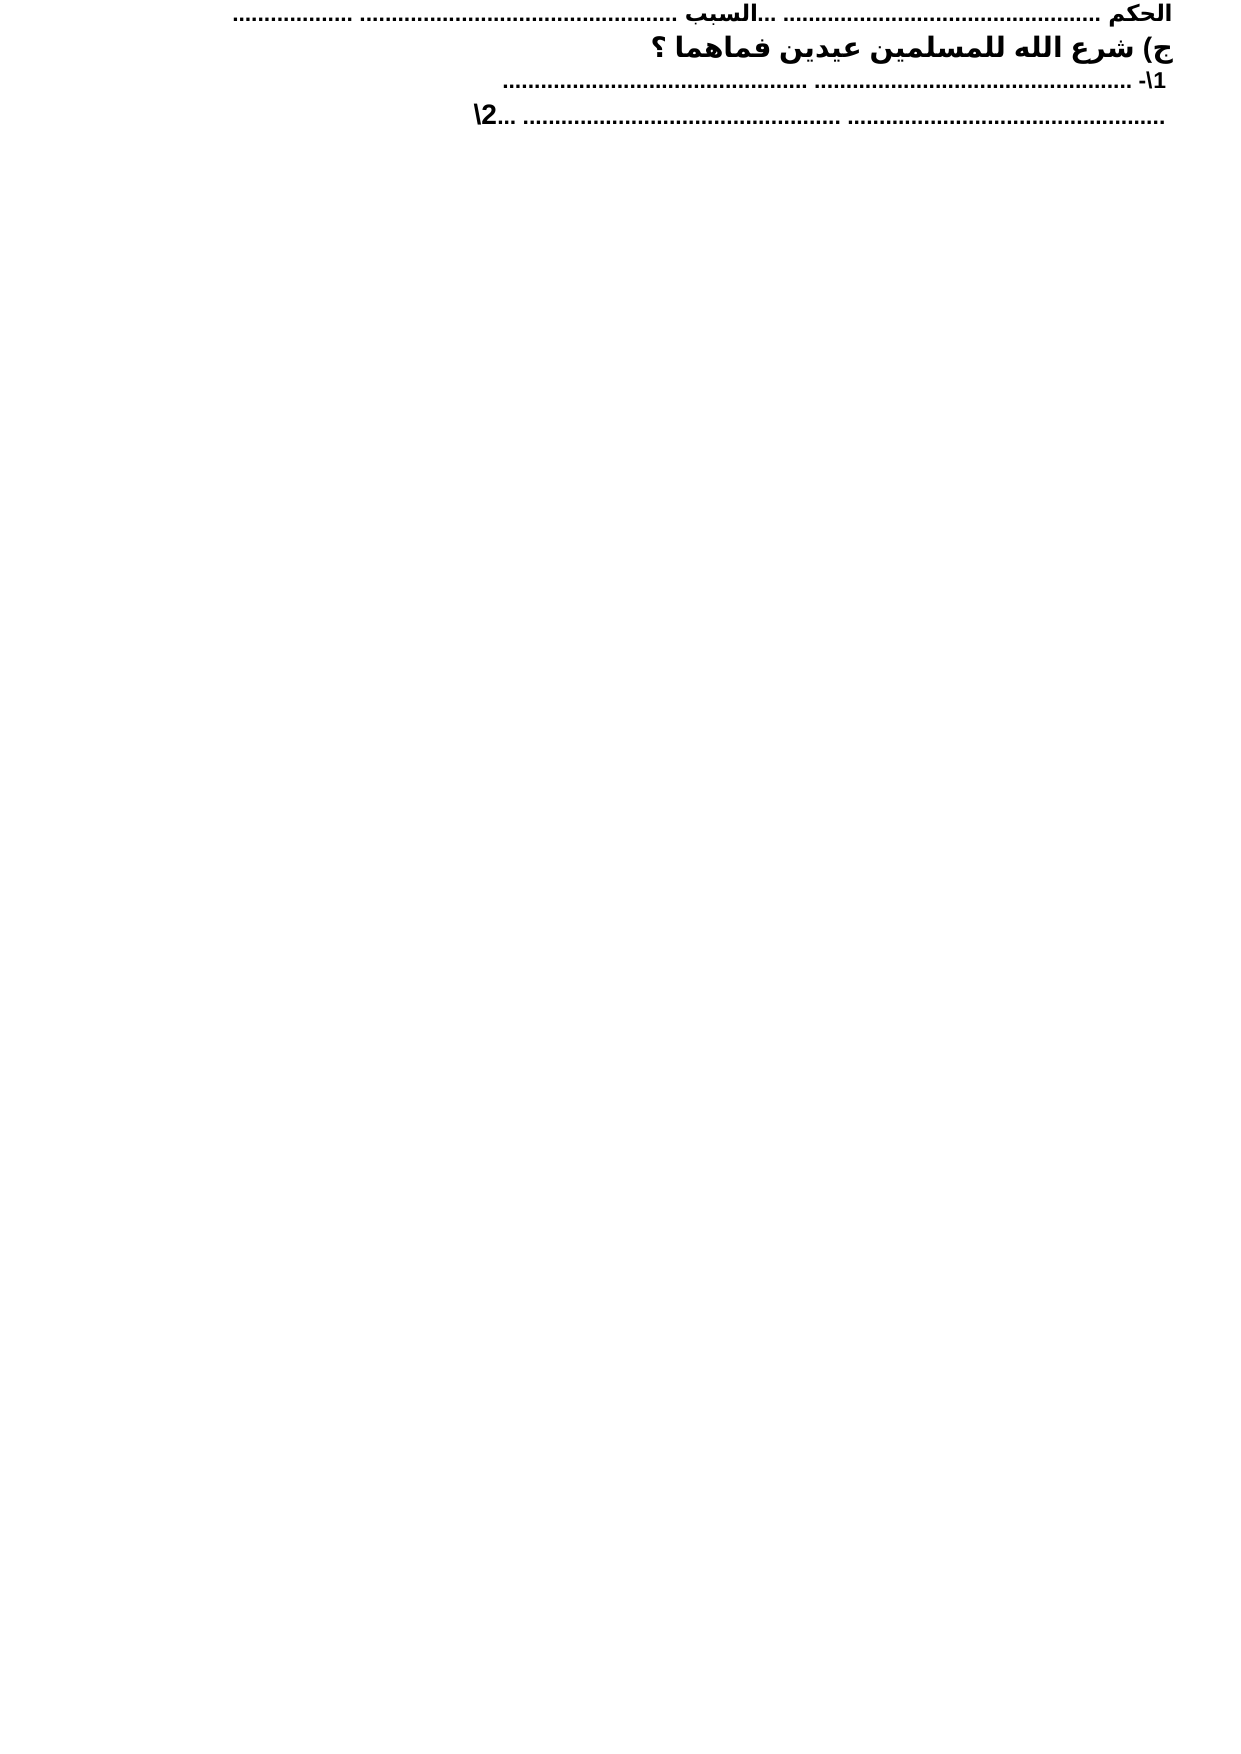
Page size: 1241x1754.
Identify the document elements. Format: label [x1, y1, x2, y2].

list [99, 0, 1172, 348]
